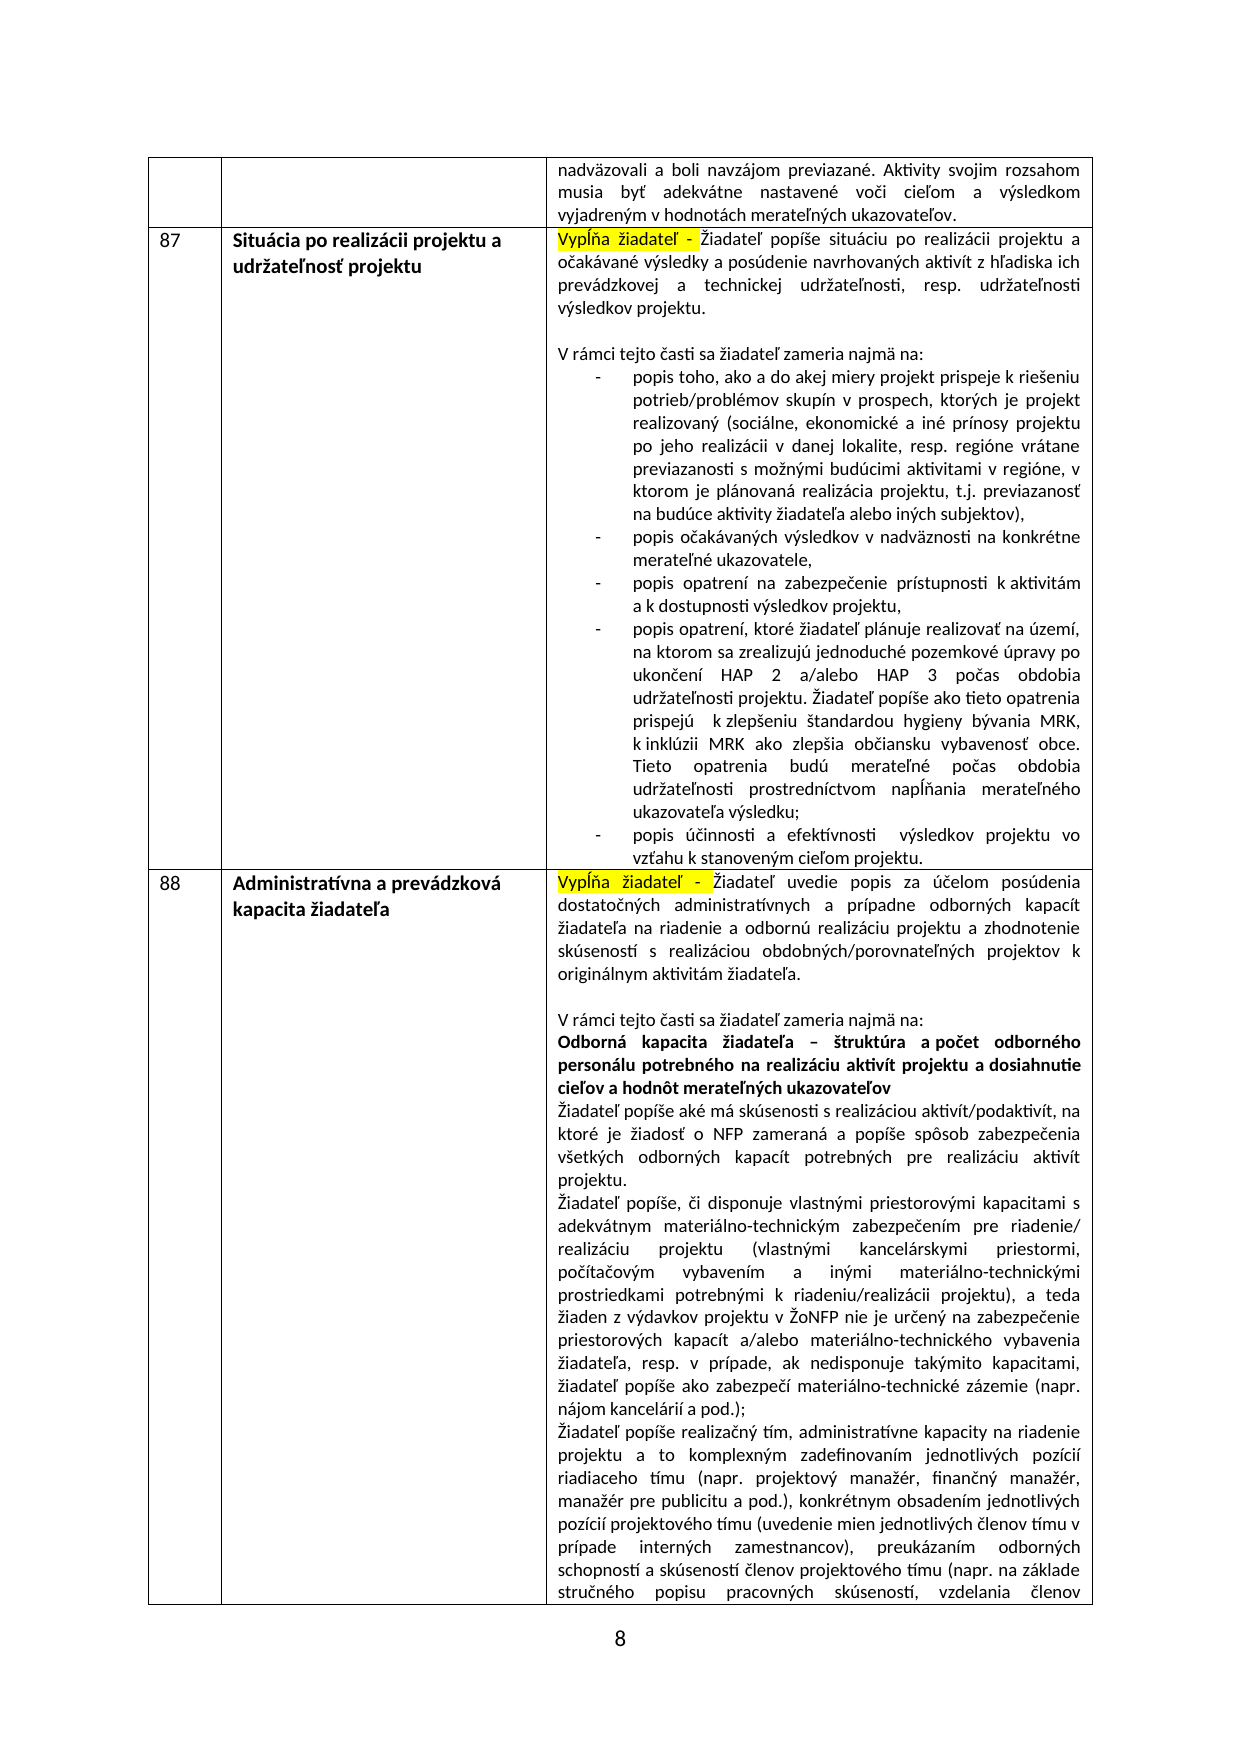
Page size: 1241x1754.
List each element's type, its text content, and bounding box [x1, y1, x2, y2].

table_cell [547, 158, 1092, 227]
table_cell 87 [149, 228, 221, 869]
table_cell 88 [149, 870, 221, 1604]
table_cell Situácia po realizácii projektu a udržateľnosť projektu [222, 228, 546, 869]
table_cell 86 [149, 158, 221, 227]
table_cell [547, 870, 1092, 1604]
table_cell Vypĺňa žiadateľ - Žiadateľ popíše situáciu po realizácii projektu a očakávané výsledky a posúdenie navrhovaných aktivít z hľadiska ich prevádzkovej a technickej udržateľnosti, resp. udržateľnosti výsledkov projektu. V rámci tejto časti sa žiadateľ zameria najmä na: popis toho, ako a do akej miery projekt prispeje k riešeniu potrieb/problémov skupín v prospech, ktorých je projekt realizovaný (sociálne, ekonomické a iné prínosy projektu po jeho realizácii v danej lokalite, resp. regióne vrátane previazanosti s možnými budúcimi aktivitami v regióne, v ktorom je plánovaná realizácia projektu, t.j. previazanosť na budúce aktivity žiadateľa alebo iných subjektov), popis očakávaných výsledkov v nadväznosti na konkrétne merateľné ukazovatele, popis opatrení na zabezpečenie prístupnosti k aktivitám a k dostupnosti výsledkov projektu, popis opatrení, ktoré žiadateľ plánuje realizovať na území, na ktorom sa zrealizujú jednoduché pozemkové úpravy po ukončení HAP 2 a/alebo HAP 3 počas obdobia udržateľnosti projektu. Žiadateľ popíše ako tieto opatrenia prispejú k zlepšeniu štandardou hygieny bývania MRK, k inklúzii MRK ako zlepšia občiansku vybavenosť obce. Tieto opatrenia budú merateľné počas obdobia udržateľnosti prostredníctvom napĺňania merateľného ukazovateľa výsledku; popis účinnosti a efektívnosti výsledkov projektu vo vzťahu k stanoveným cieľom projektu. [547, 228, 1092, 869]
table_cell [222, 870, 546, 1604]
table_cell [222, 158, 546, 227]
